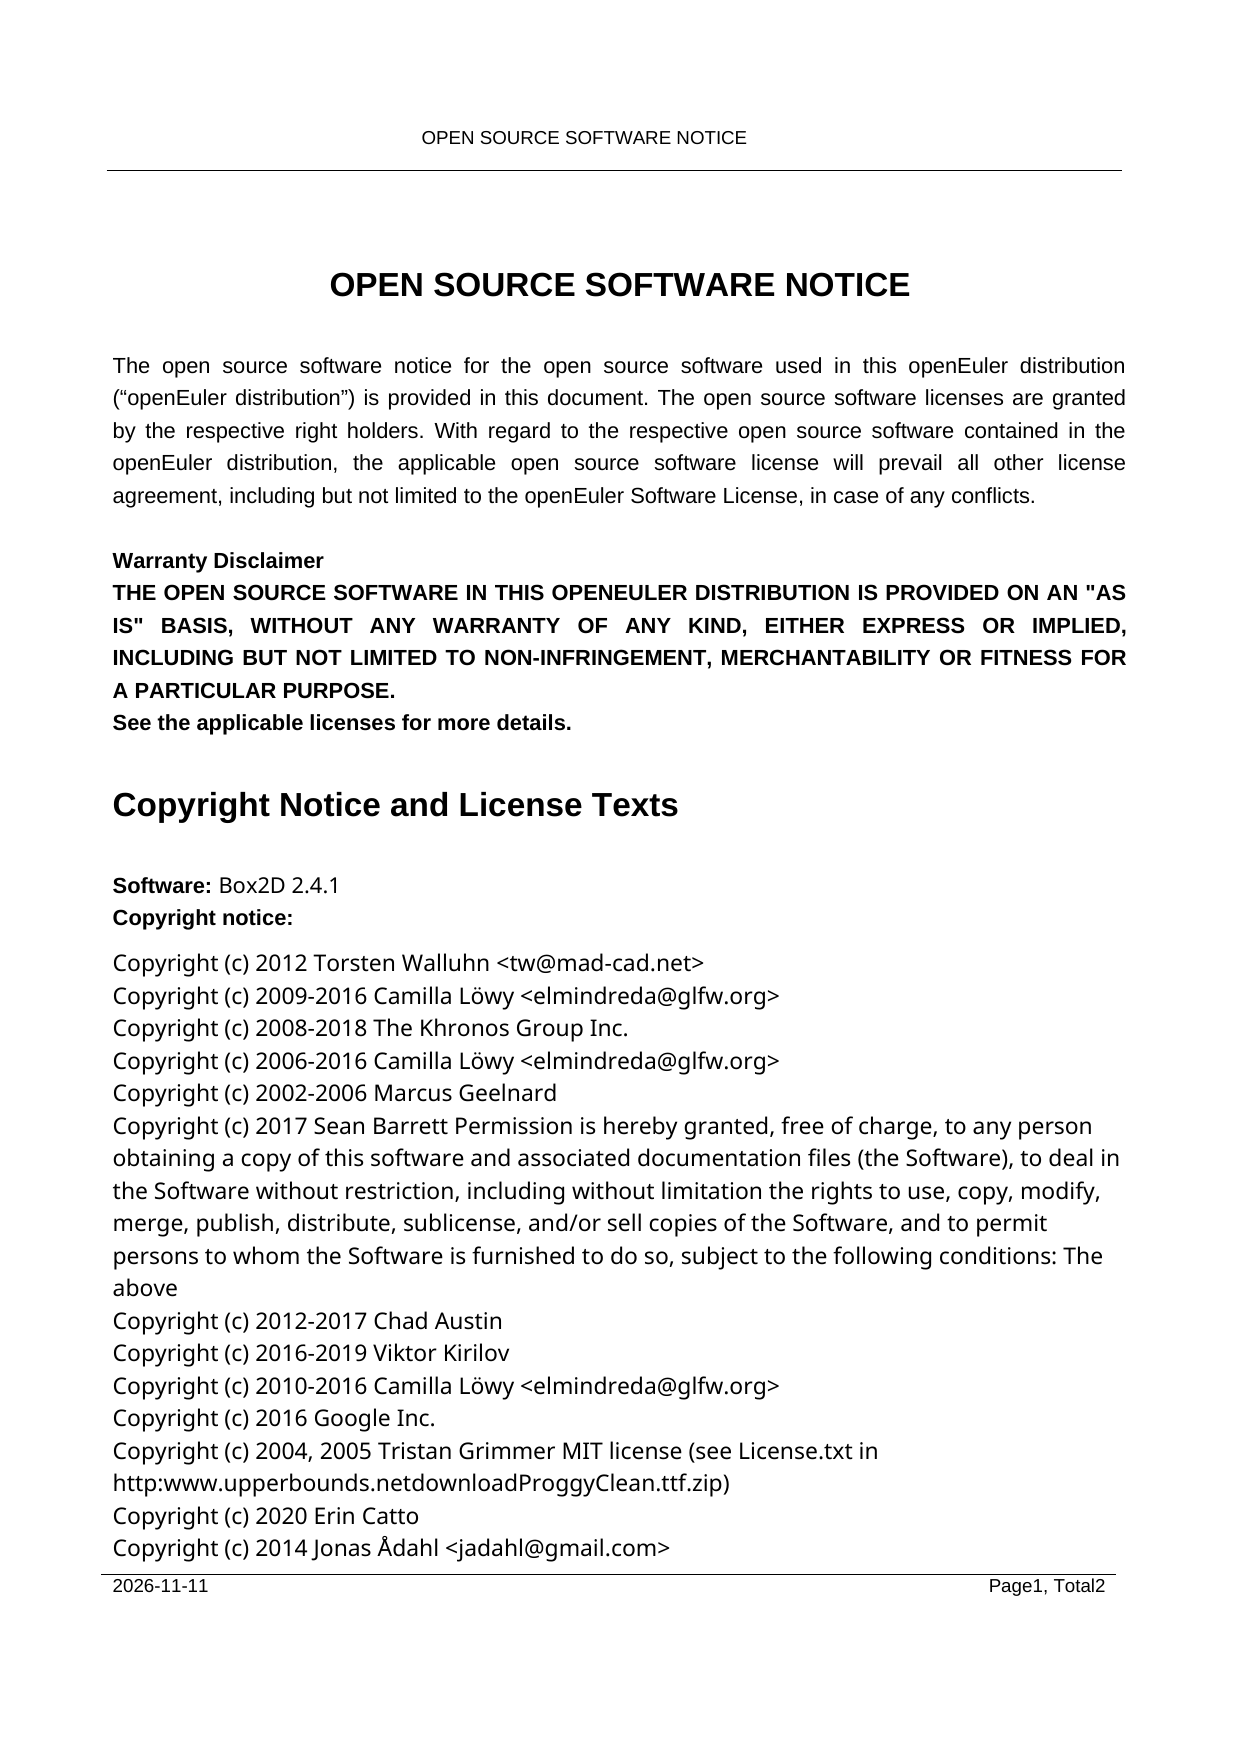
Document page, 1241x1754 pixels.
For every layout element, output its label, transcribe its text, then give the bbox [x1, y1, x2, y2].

text OPEN SOURCE SOFTWARE NOTICE [112, 251, 1128, 316]
text Copyright Notice and License Texts [112, 771, 1128, 836]
text Warranty Disclaimer [112, 544, 1128, 576]
text THE OPEN SOURCE SOFTWARE IN THIS OPENEULER DISTRIBUTION IS PROVIDED ON AN "AS IS" BASIS, WITHOUT ANY WARRANTY OF ANY KIND, EITHER EXPRESS OR IMPLIED, INCLUDING BUT NOT LIMITED TO NON-INFRINGEMENT, MERCHANTABILITY OR FITNESS FOR A PARTICULAR PURPOSE. See the applicable licenses for more details. [112, 576, 1128, 739]
title Software: Box2D 2.4.1 [112, 869, 1128, 901]
text The open source software notice for the open source software used in this openEuler distribution (“openEuler distribution”) is provided in this document. The open source software licenses are granted by the respective right holders. With regard to the respective open source software contained in the openEuler distribution, the applicable open source software license will prevail all other license agreement, including but not limited to the openEuler Software License, in case of any conflicts. [112, 349, 1128, 511]
text Copyright notice: [112, 901, 1128, 934]
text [112, 947, 1128, 1564]
